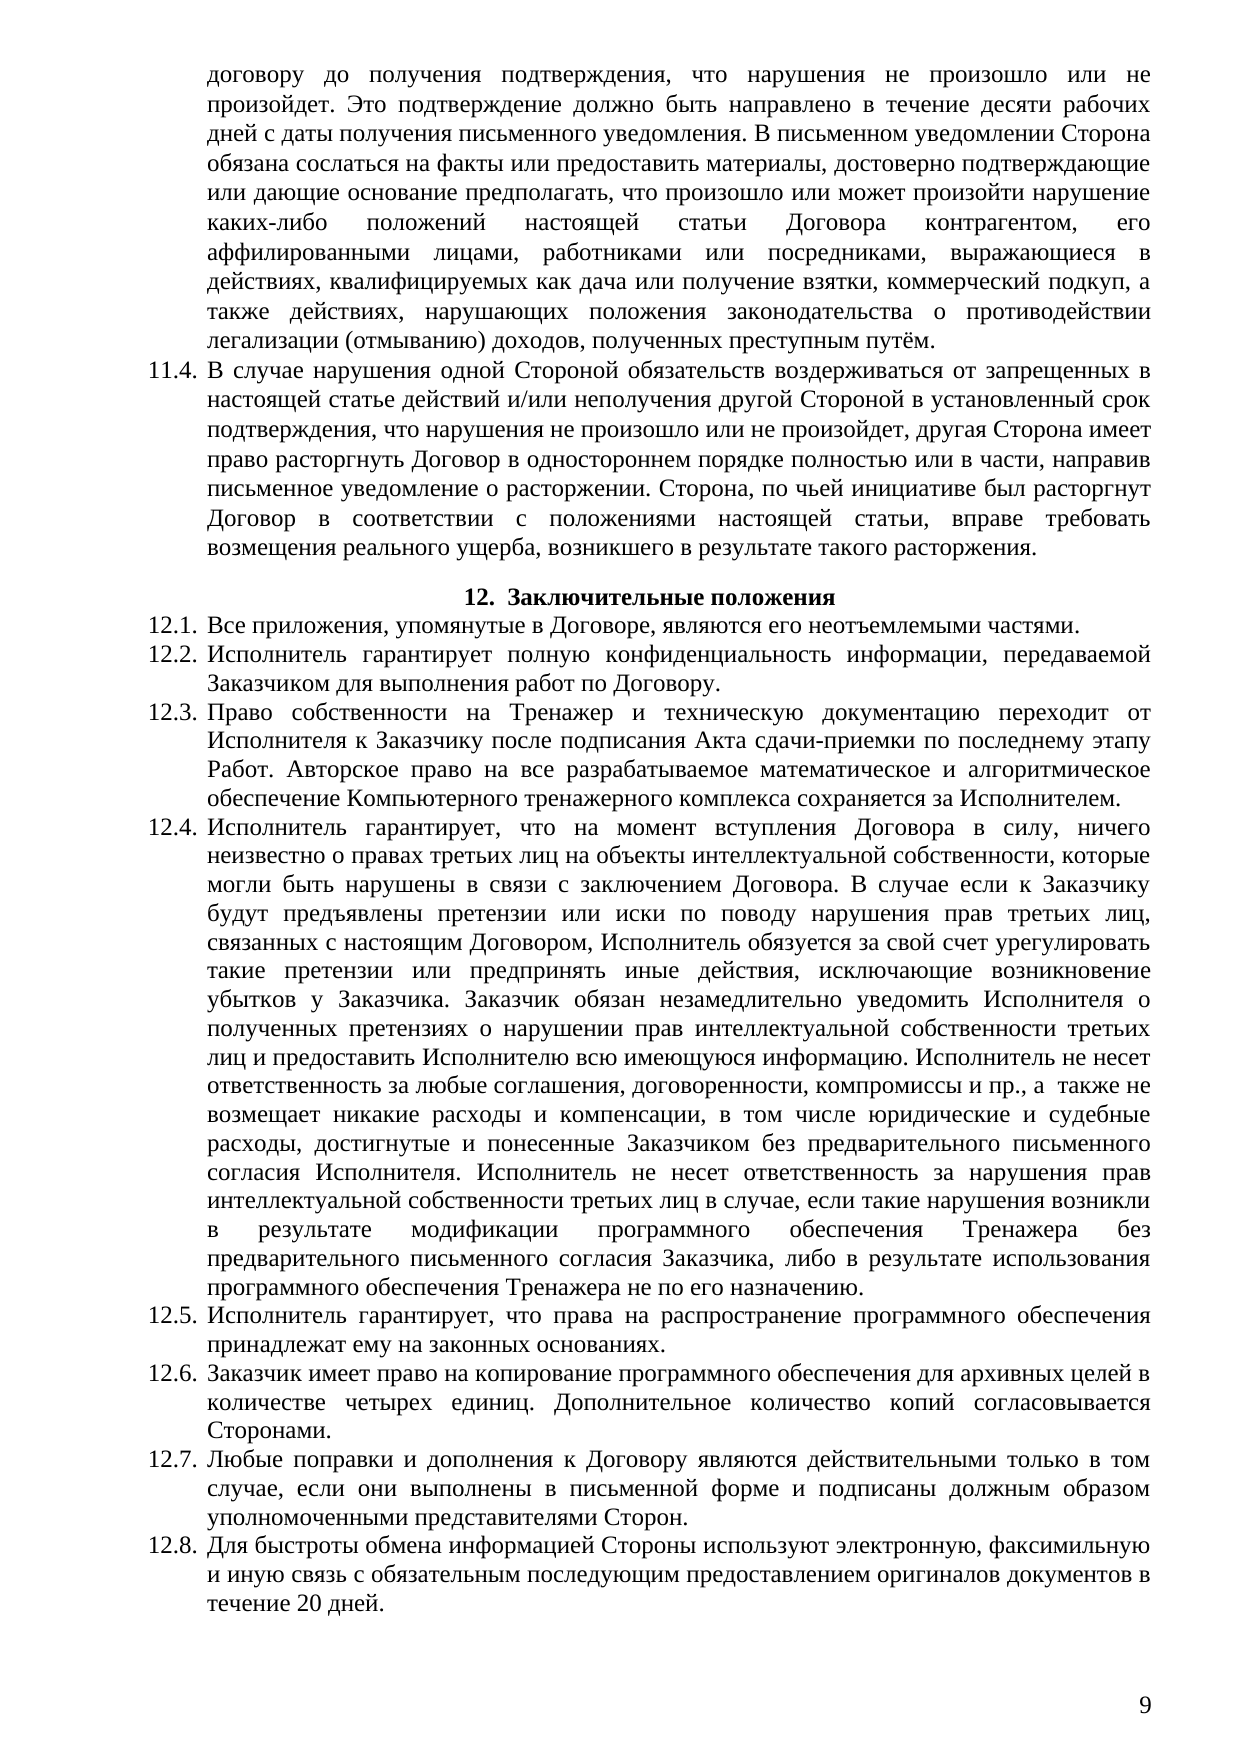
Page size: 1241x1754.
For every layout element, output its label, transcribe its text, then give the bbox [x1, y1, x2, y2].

list Право собственности на Тренажер и техническую документацию переходит от Исполнителя к Заказчику после подписания Акта сдачи-приемки по последнему этапу Работ. Авторское право на все разрабатываемое математическое и алгоритмическое обеспечение Компьютерного тренажерного комплекса сохраняется за Исполнителем. [148, 697, 1152, 812]
list Заказчик имеет право на копирование программного обеспечения для архивных целей в количестве четырех единиц. Дополнительное количество копий согласовывается Сторонами. [148, 1358, 1152, 1444]
list В случае нарушения одной Стороной обязательств воздерживаться от запрещенных в настоящей статье действий и/или неполучения другой Стороной в установленный срок подтверждения, что нарушения не произошло или не произойдет, другая Сторона имеет право расторгнуть Договор в одностороннем порядке полностью или в части, направив письменное уведомление о расторжении. Сторона, по чьей инициативе был расторгнут Договор в соответствии с положениями настоящей статьи, вправе требовать возмещения реального ущерба, возникшего в результате такого расторжения. [148, 355, 1152, 561]
list Для быстроты обмена информацией Стороны используют электронную, факсимильную и иную связь с обязательным последующим предоставлением оригиналов документов в течение 20 дней. [148, 1530, 1152, 1617]
list Исполнитель гарантирует, что права на распространение программного обеспечения принадлежат ему на законных основаниях. [148, 1300, 1152, 1358]
list Все приложения, упомянутые в Договоре, являются его неотъемлемыми частями. [148, 610, 1152, 639]
list Исполнитель гарантирует, что на момент вступления Договора в силу, ничего неизвестно о правах третьих лиц на объекты интеллектуальной собственности, которые могли быть нарушены в связи с заключением Договора. В случае если к Заказчику будут предъявлены претензии или иски по поводу нарушения прав третьих лиц, связанных с настоящим Договором, Исполнитель обязуется за свой счет урегулировать такие претензии или предпринять иные действия, исключающие возникновение убытков у Заказчика. Заказчик обязан незамедлительно уведомить Исполнителя о полученных претензиях о нарушении прав интеллектуальной собственности третьих лиц и предоставить Исполнителю всю имеющуюся информацию. Исполнитель не несет ответственность за любые соглашения, договоренности, компромиссы и пр., а также не возмещает никакие расходы и компенсации, в том числе юридические и судебные расходы, достигнутые и понесенные Заказчиком без предварительного письменного согласия Исполнителя. Исполнитель не несет ответственность за нарушения прав интеллектуальной собственности третьих лиц в случае, если такие нарушения возникли в результате модификации программного обеспечения Тренажера без предварительного письменного согласия Заказчика, либо в результате использования программного обеспечения Тренажера не по его назначению. [148, 812, 1152, 1300]
list Исполнитель гарантирует полную конфиденциальность информации, передаваемой Заказчиком для выполнения работ по Договору. [148, 639, 1152, 697]
list Любые поправки и дополнения к Договору являются действительными только в том случае, если они выполнены в письменной форме и подписаны должным образом уполномоченными представителями Сторон. [148, 1444, 1152, 1530]
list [148, 59, 1152, 354]
list Заключительные положения [148, 582, 1152, 610]
